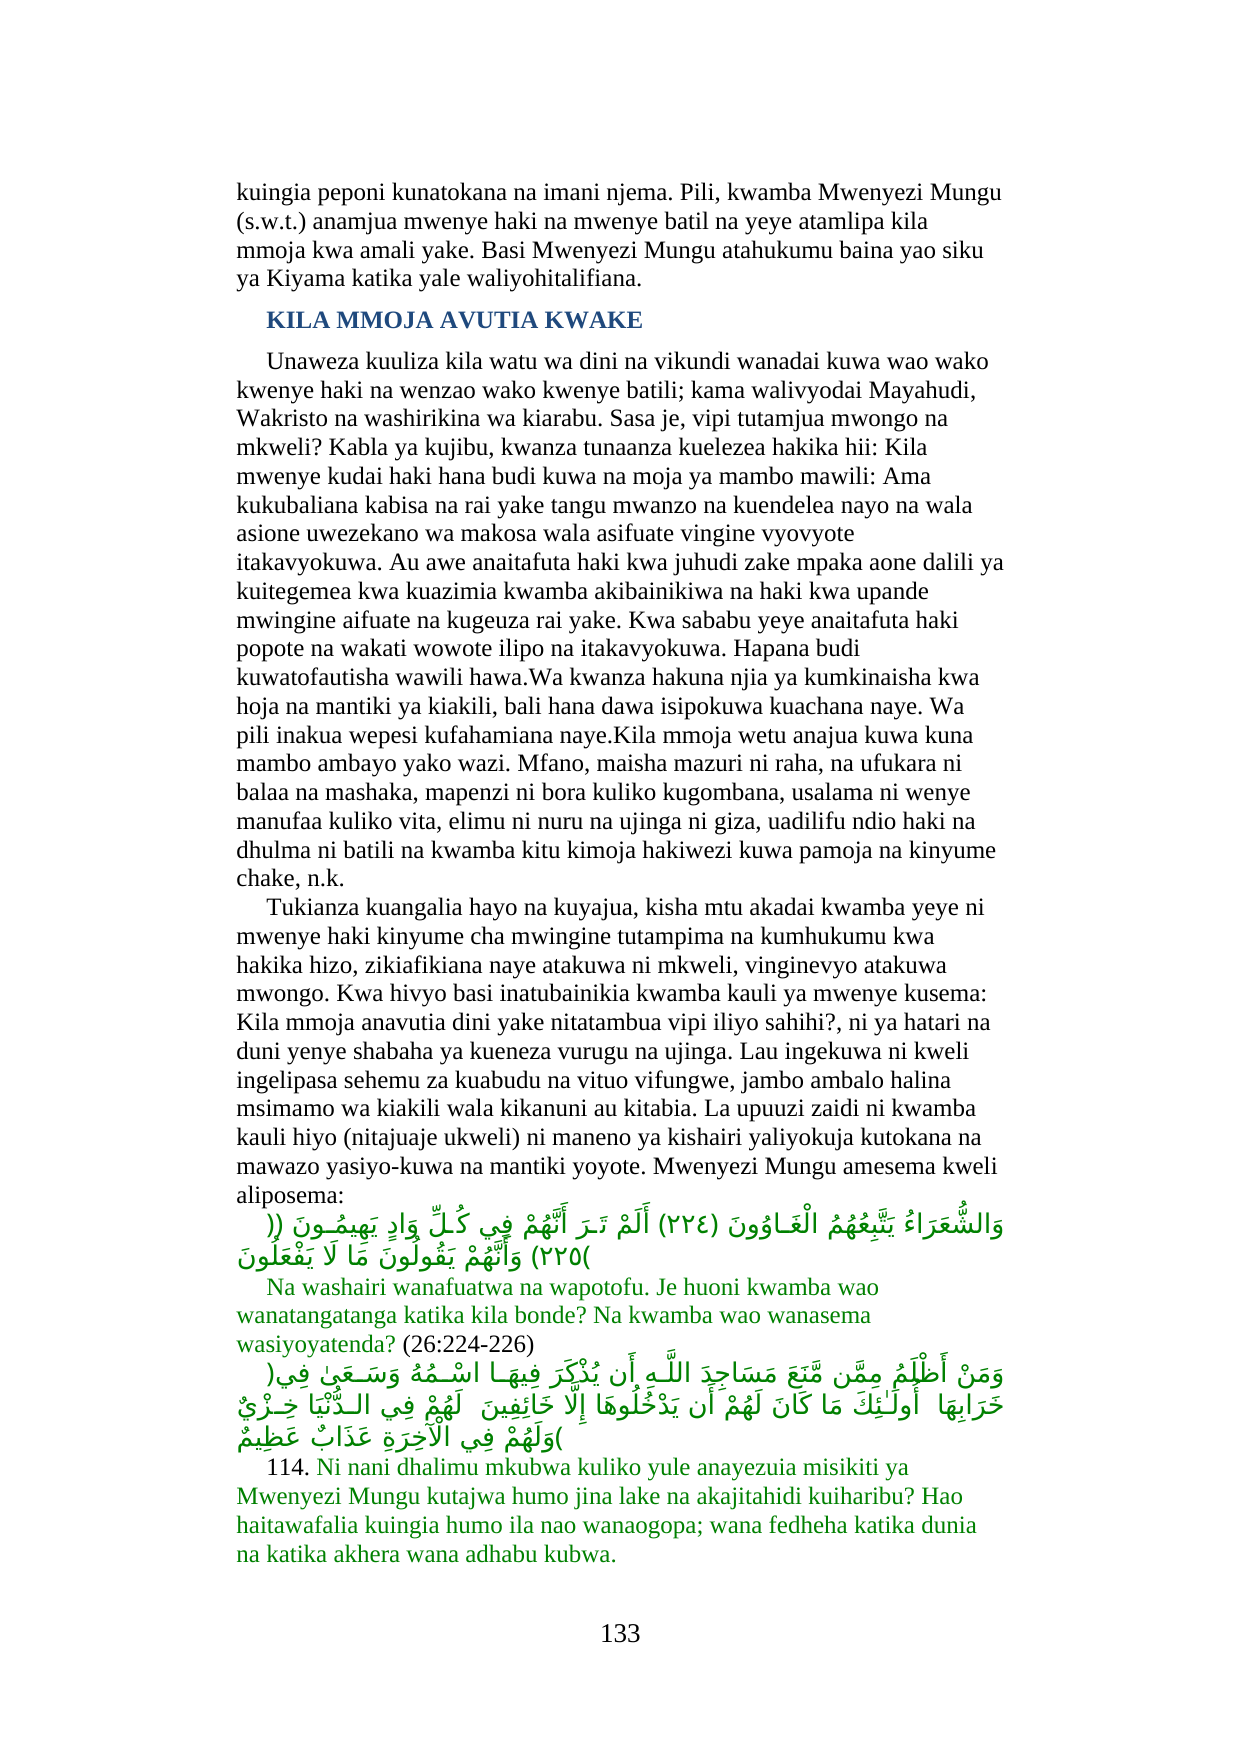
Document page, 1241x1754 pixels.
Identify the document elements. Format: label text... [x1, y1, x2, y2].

text 114. Ni nani dhalimu mkubwa kuliko yule anayezuia misikiti ya Mwenyezi Mungu kutajwa humo jina lake na akajitahidi kuiharibu? Hao haitawafalia kuingia humo ila nao wanaogopa; wana fedheha katika dunia na katika akhera wana adhabu kubwa. [236, 1452, 1004, 1567]
text Tukianza kuangalia hayo na kuyajua, kisha mtu akadai kwamba yeye ni mwenye haki kinyume cha mwingine tutampima na kumhukumu kwa hakika hizo, zikiafikiana naye atakuwa ni mkweli, vinginevyo atakuwa mwongo. Kwa hivyo basi inatubainikia kwamba kauli ya mwenye kusema: Kila mmoja anavutia dini yake nitatambua vipi iliyo sahihi?, ni ya hatari na duni yenye shabaha ya kueneza vurugu na ujinga. Lau ingekuwa ni kweli ingelipasa sehemu za kuabudu na vituo vifungwe, jambo ambalo halina msimamo wa kiakili wala kikanuni au kitabia. La upuuzi zaidi ni kwamba kauli hiyo (nitajuaje ukweli) ni maneno ya kishairi yaliyokuja kutokana na mawazo yasiyo-kuwa na mantiki yoyote. Mwenyezi Mungu amesema kweli aliposema: [236, 892, 1004, 1208]
text Na washairi wanafuatwa na wapotofu. Je huoni kwamba wao wanatangatanga katika kila bonde? Na kwamba wao wanasema wasiyoyatenda? (26:224-226) [236, 1272, 1004, 1358]
text Unaweza kuuliza kila watu wa dini na vikundi wanadai kuwa wao wako kwenye haki na wenzao wako kwenye batili; kama walivyodai Mayahudi, Wakristo na washirikina wa kiarabu. Sasa je, vipi tutamjua mwongo na mkweli? Kabla ya kujibu, kwanza tunaanza kuelezea hakika hii: Kila mwenye kudai haki hana budi kuwa na moja ya mambo mawili: Ama kukubaliana kabisa na rai yake tangu mwanzo na kuendelea nayo na wala asione uwezekano wa makosa wala asifuate vingine vyovyote itakavyokuwa. Au awe anaitafuta haki kwa juhudi zake mpaka aone dalili ya kuitegemea kwa kuazimia kwamba akibainikiwa na haki kwa upande mwingine aifuate na kugeuza rai yake. Kwa sababu yeye anaitafuta haki popote na wakati wowote ilipo na itakavyokuwa. Hapana budi kuwatofautisha wawili hawa.Wa kwanza hakuna njia ya kumkinaisha kwa hoja na mantiki ya kiakili, bali hana dawa isipokuwa kuachana naye. Wa pili inakua wepesi kufahamiana naye.Kila mmoja wetu anajua kuwa kuna mambo ambayo yako wazi. Mfano, maisha mazuri ni raha, na ufukara ni balaa na mashaka, mapenzi ni bora kuliko kugombana, usalama ni wenye manufaa kuliko vita, elimu ni nuru na ujinga ni giza, uadilifu ndio haki na dhulma ni batili na kwamba kitu kimoja hakiwezi kuwa pamoja na kinyume chake, n.k. [236, 346, 1004, 892]
subtitle KILA MMOJA AVUTIA KWAKE [236, 305, 1004, 333]
text ﴿وَالشُّعَرَاءُ يَتَّبِعُهُمُ الْغَاوُونَ ﴿٢٢٤﴾ أَلَمْ تَرَ أَنَّهُمْ فِي كُلِّ وَادٍ يَهِيمُونَ ﴿٢٢٥﴾ وَأَنَّهُمْ يَقُولُونَ مَا لَا يَفْعَلُونَ﴾ [236, 1208, 1004, 1272]
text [236, 177, 1004, 292]
text ﴿وَمَنْ أَظْلَمُ مِمَّن مَّنَعَ مَسَاجِدَ اللَّـهِ أَن يُذْكَرَ فِيهَا اسْمُهُ وَسَعَىٰ فِي خَرَابِهَا أُولَـٰئِكَ مَا كَانَ لَهُمْ أَن يَدْخُلُوهَا إِلَّا خَائِفِينَ لَهُمْ فِي الدُّنْيَا خِزْيٌ وَلَهُمْ فِي الْآخِرَةِ عَذَابٌ عَظِيمٌ﴾ [236, 1358, 1004, 1452]
